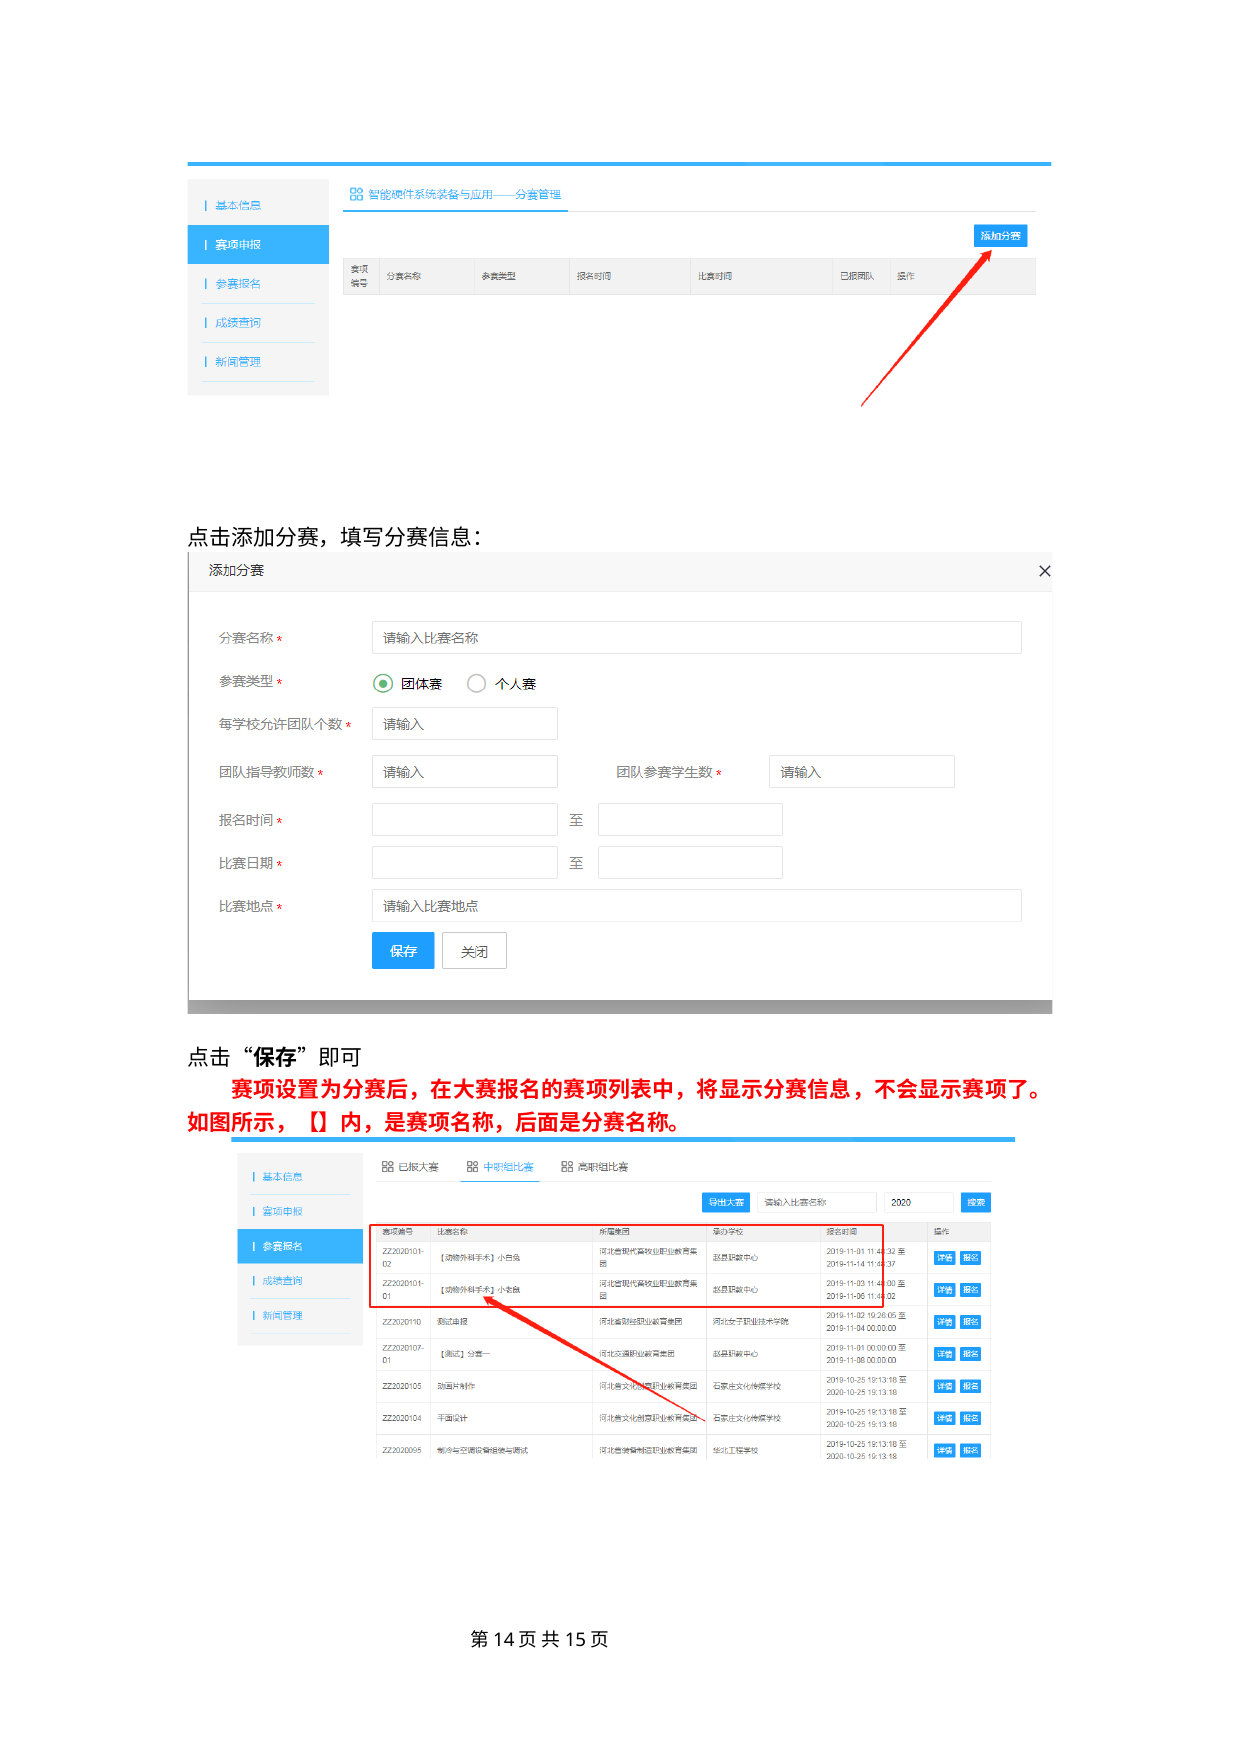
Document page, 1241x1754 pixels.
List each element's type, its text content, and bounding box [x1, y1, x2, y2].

list 点击“保存”即可 [187, 1039, 1053, 1072]
list 点击添加分赛，填写分赛信息： [187, 519, 1053, 552]
text 赛项设置为分赛后，在大赛报名的赛项列表中，将显示分赛信息，不会显示赛项了。如图所示，【】内，是赛项名称，后面是分赛名称。 [187, 1072, 1053, 1137]
picture [187, 162, 1052, 498]
picture [187, 552, 1053, 1014]
picture [231, 1137, 1016, 1459]
